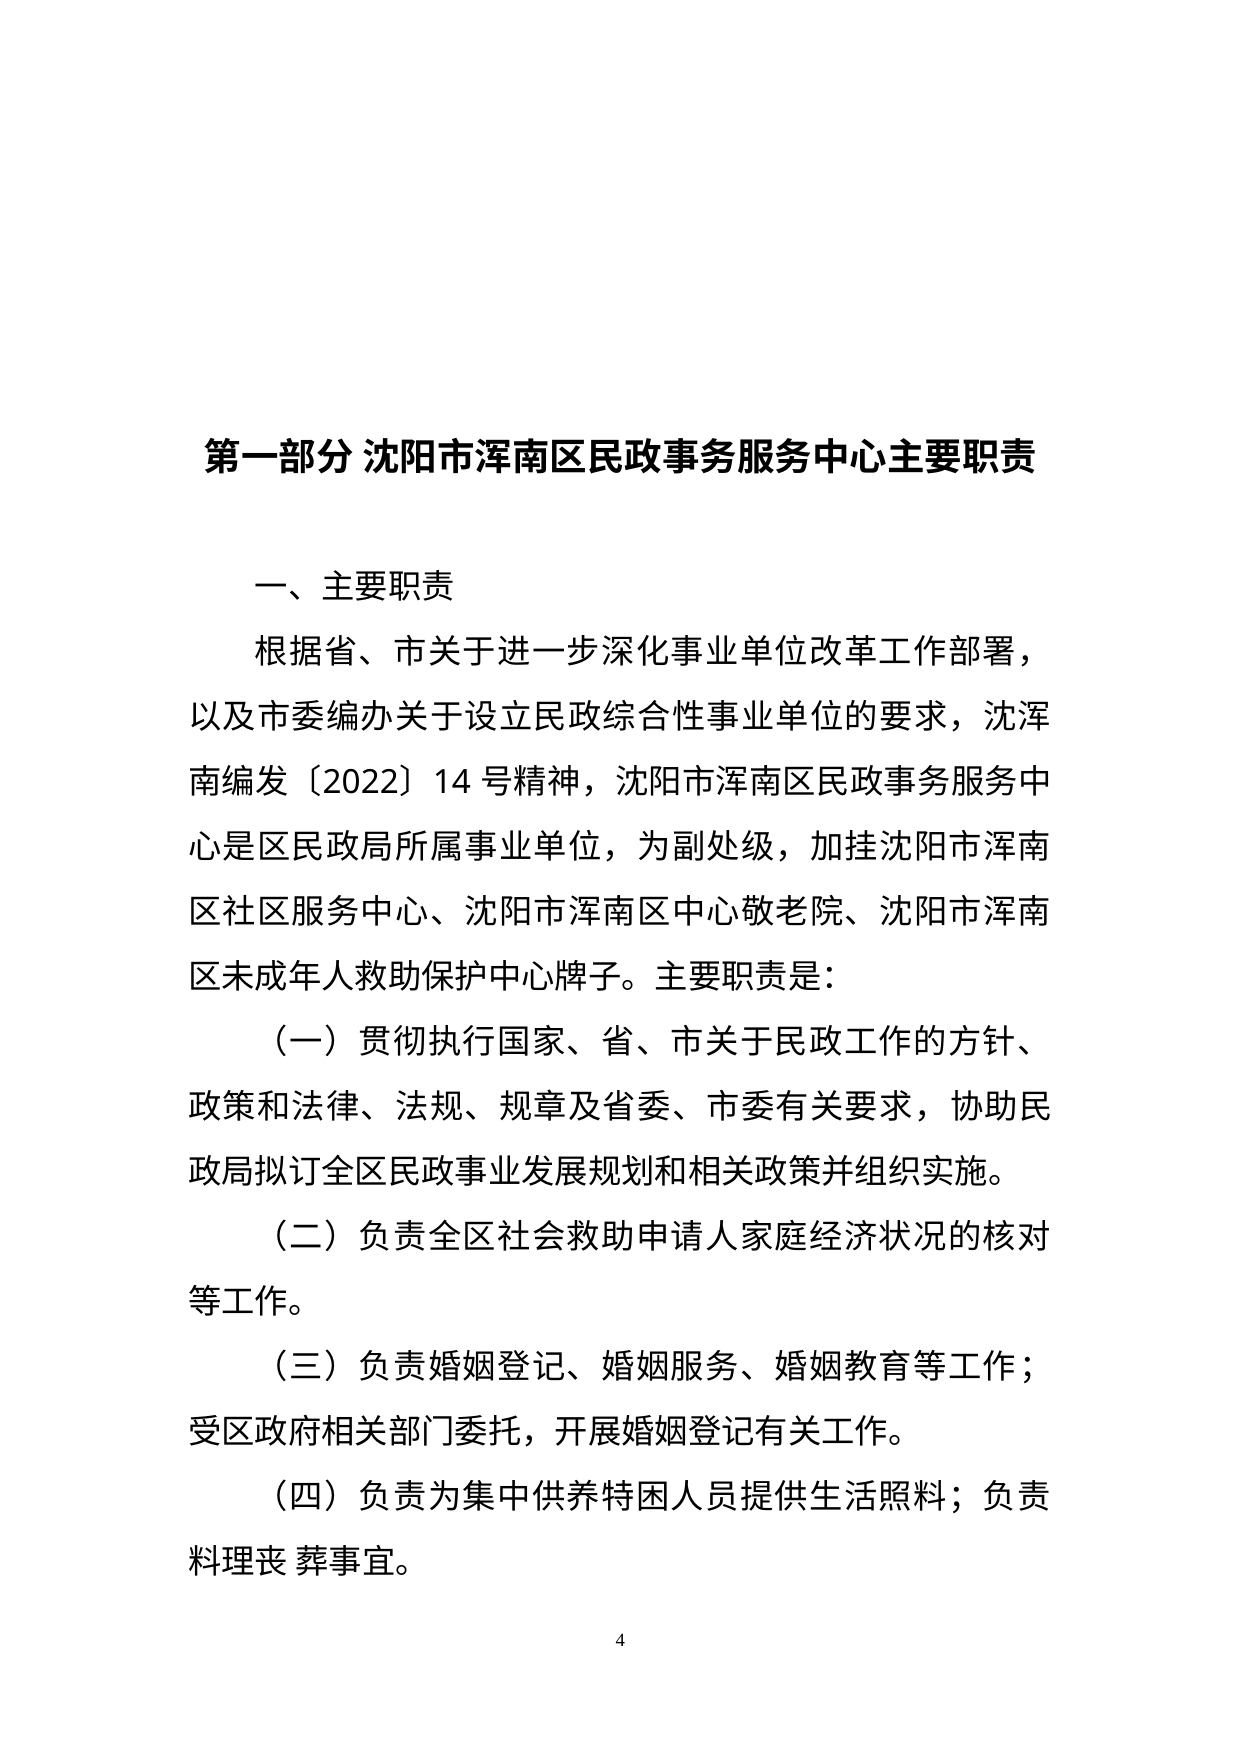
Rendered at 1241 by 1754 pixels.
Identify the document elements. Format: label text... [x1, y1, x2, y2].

text （四）负责为集中供养特困人员提供生活照料；负责料理丧 葬事宜。 [188, 1462, 1052, 1592]
text （二）负责全区社会救助申请人家庭经济状况的核对等工作。 [188, 1202, 1052, 1332]
text （三）负责婚姻登记、婚姻服务、婚姻教育等工作；受区政府相关部门委托，开展婚姻登记有关工作。 [188, 1332, 1052, 1462]
text 一、主要职责 [188, 552, 1052, 617]
text （一）贯彻执行国家、省、市关于民政工作的方针、政策和法律、法规、规章及省委、市委有关要求，协助民政局拟订全区民政事业发展规划和相关政策并组织实施。 [188, 1007, 1052, 1202]
text 第一部分 沈阳市浑南区民政事务服务中心主要职责 [188, 422, 1052, 487]
text 根据省、市关于进一步深化事业单位改革工作部署， 以及市委编办关于设立民政综合性事业单位的要求，沈浑南编发〔2022〕14 号精神，沈阳市浑南区民政事务服务中心是区民政局所属事业单位，为副处级，加挂沈阳市浑南区社区服务中心、沈阳市浑南区中心敬老院、沈阳市浑南区未成年人救助保护中心牌子。主要职责是： [188, 617, 1052, 1007]
